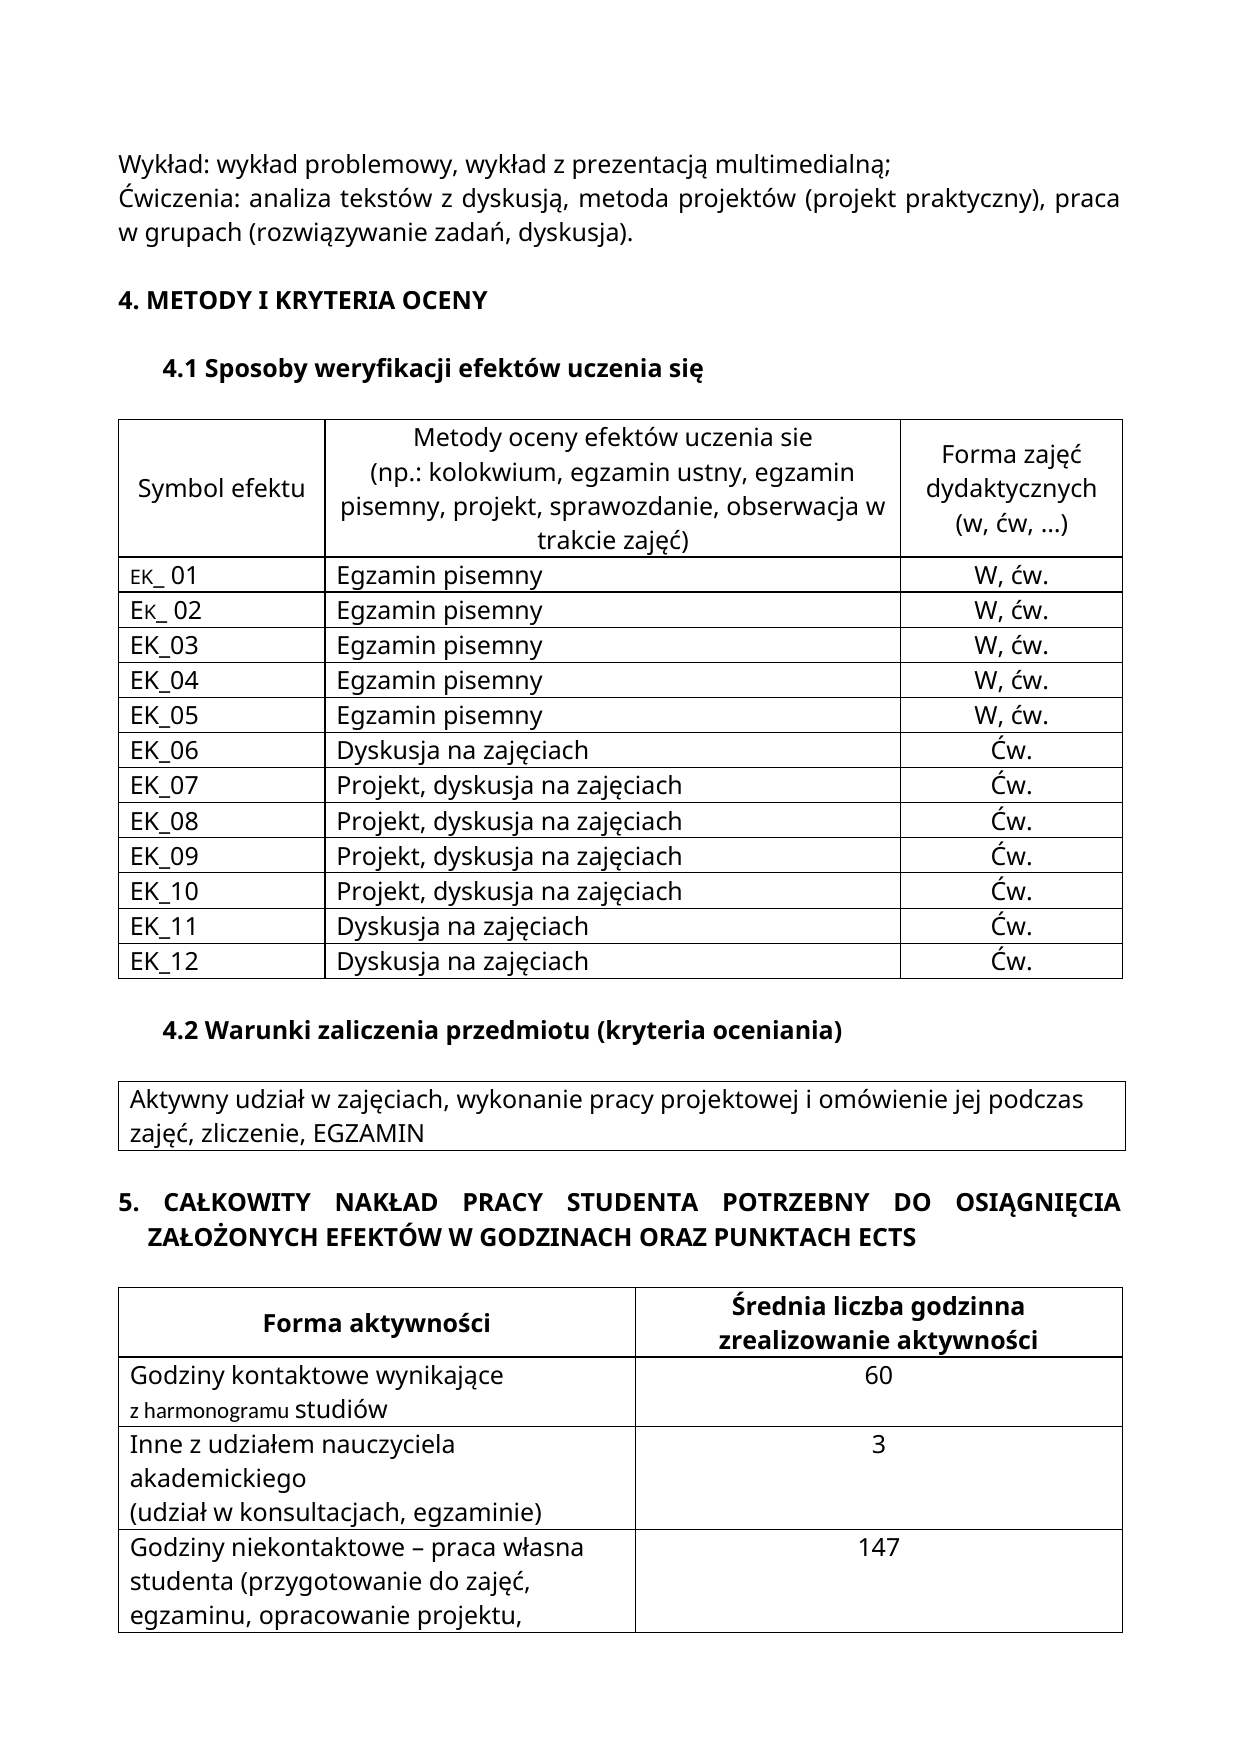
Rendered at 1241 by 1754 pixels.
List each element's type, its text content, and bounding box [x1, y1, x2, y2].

table_cell EK_07 [119, 768, 324, 802]
table_cell 60 [636, 1358, 1122, 1426]
table_cell EK_05 [119, 698, 324, 732]
table_cell Ek_ 02 [119, 593, 324, 627]
table_cell Projekt, dyskusja na zajęciach [326, 838, 900, 872]
table_cell Godziny kontaktowe wynikające z harmonogramu studiów [119, 1358, 635, 1426]
table_cell Ćw. [901, 873, 1122, 907]
table_cell Ćw. [901, 803, 1122, 837]
table_header Forma zajęć dydaktycznych (w, ćw, …) [901, 420, 1122, 556]
table_cell Ćw. [901, 944, 1122, 978]
table_cell Projekt, dyskusja na zajęciach [326, 803, 900, 837]
table_cell Ćw. [901, 838, 1122, 872]
table_header Metody oceny efektów uczenia sie (np.: kolokwium, egzamin ustny, egzamin pisemny, projekt, sprawozdanie, obserwacja w trakcie zajęć) [326, 420, 900, 556]
table_cell EK_10 [119, 873, 324, 907]
text 4.1 Sposoby weryfikacji efektów uczenia się [162, 351, 1122, 385]
table_cell W, ćw. [901, 558, 1122, 591]
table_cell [119, 1530, 635, 1632]
table_cell EK_06 [119, 733, 324, 767]
table_header Aktywny udział w zajęciach, wykonanie pracy projektowej i omówienie jej podczas zajęć, zliczenie, EGZAMIN [119, 1082, 1125, 1150]
table_cell Projekt, dyskusja na zajęciach [326, 873, 900, 907]
text 5. CAŁKOWITY NAKŁAD PRACY STUDENTA POTRZEBNY DO OSIĄGNIĘCIA ZAŁOŻONYCH EFEKTÓW W GODZINACH ORAZ PUNKTACH ECTS [118, 1185, 1122, 1253]
table_cell EK_09 [119, 838, 324, 872]
table_cell EK_03 [119, 628, 324, 662]
table_cell Egzamin pisemny [326, 593, 900, 627]
table_header Średnia liczba godzinna zrealizowanie aktywności [636, 1288, 1122, 1356]
table_cell Dyskusja na zajęciach [326, 944, 900, 978]
table_header Symbol efektu [119, 420, 324, 556]
table_header Forma aktywności [119, 1288, 635, 1356]
table_cell ek_ 01 [119, 558, 324, 591]
table_cell W, ćw. [901, 628, 1122, 662]
table_cell Projekt, dyskusja na zajęciach [326, 768, 900, 802]
table_cell EK_12 [119, 944, 324, 978]
table_cell W, ćw. [901, 698, 1122, 732]
table_cell EK_11 [119, 909, 324, 942]
table_cell Ćw. [901, 909, 1122, 942]
table_cell Ćw. [901, 733, 1122, 767]
text Wykład: wykład problemowy, wykład z prezentacją multimedialną; [118, 147, 1122, 181]
table_cell Ćw. [901, 768, 1122, 802]
table_cell W, ćw. [901, 663, 1122, 697]
table_cell 3 [636, 1427, 1122, 1529]
text 4. METODY I KRYTERIA OCENY [118, 283, 1122, 317]
table_cell Inne z udziałem nauczyciela akademickiego (udział w konsultacjach, egzaminie) [119, 1427, 635, 1529]
table_cell EK_04 [119, 663, 324, 697]
table_cell Egzamin pisemny [326, 663, 900, 697]
text 4.2 Warunki zaliczenia przedmiotu (kryteria oceniania) [162, 1013, 1122, 1047]
table_cell Egzamin pisemny [326, 698, 900, 732]
table_cell W, ćw. [901, 593, 1122, 627]
table_cell Egzamin pisemny [326, 628, 900, 662]
table_cell 147 [636, 1530, 1122, 1632]
table_cell Dyskusja na zajęciach [326, 733, 900, 767]
table_cell Egzamin pisemny [326, 558, 900, 591]
table_cell Dyskusja na zajęciach [326, 909, 900, 942]
text Ćwiczenia: analiza tekstów z dyskusją, metoda projektów (projekt praktyczny), praca w grupach (rozwiązywanie zadań, dyskusja). [118, 181, 1122, 249]
table_cell EK_08 [119, 803, 324, 837]
